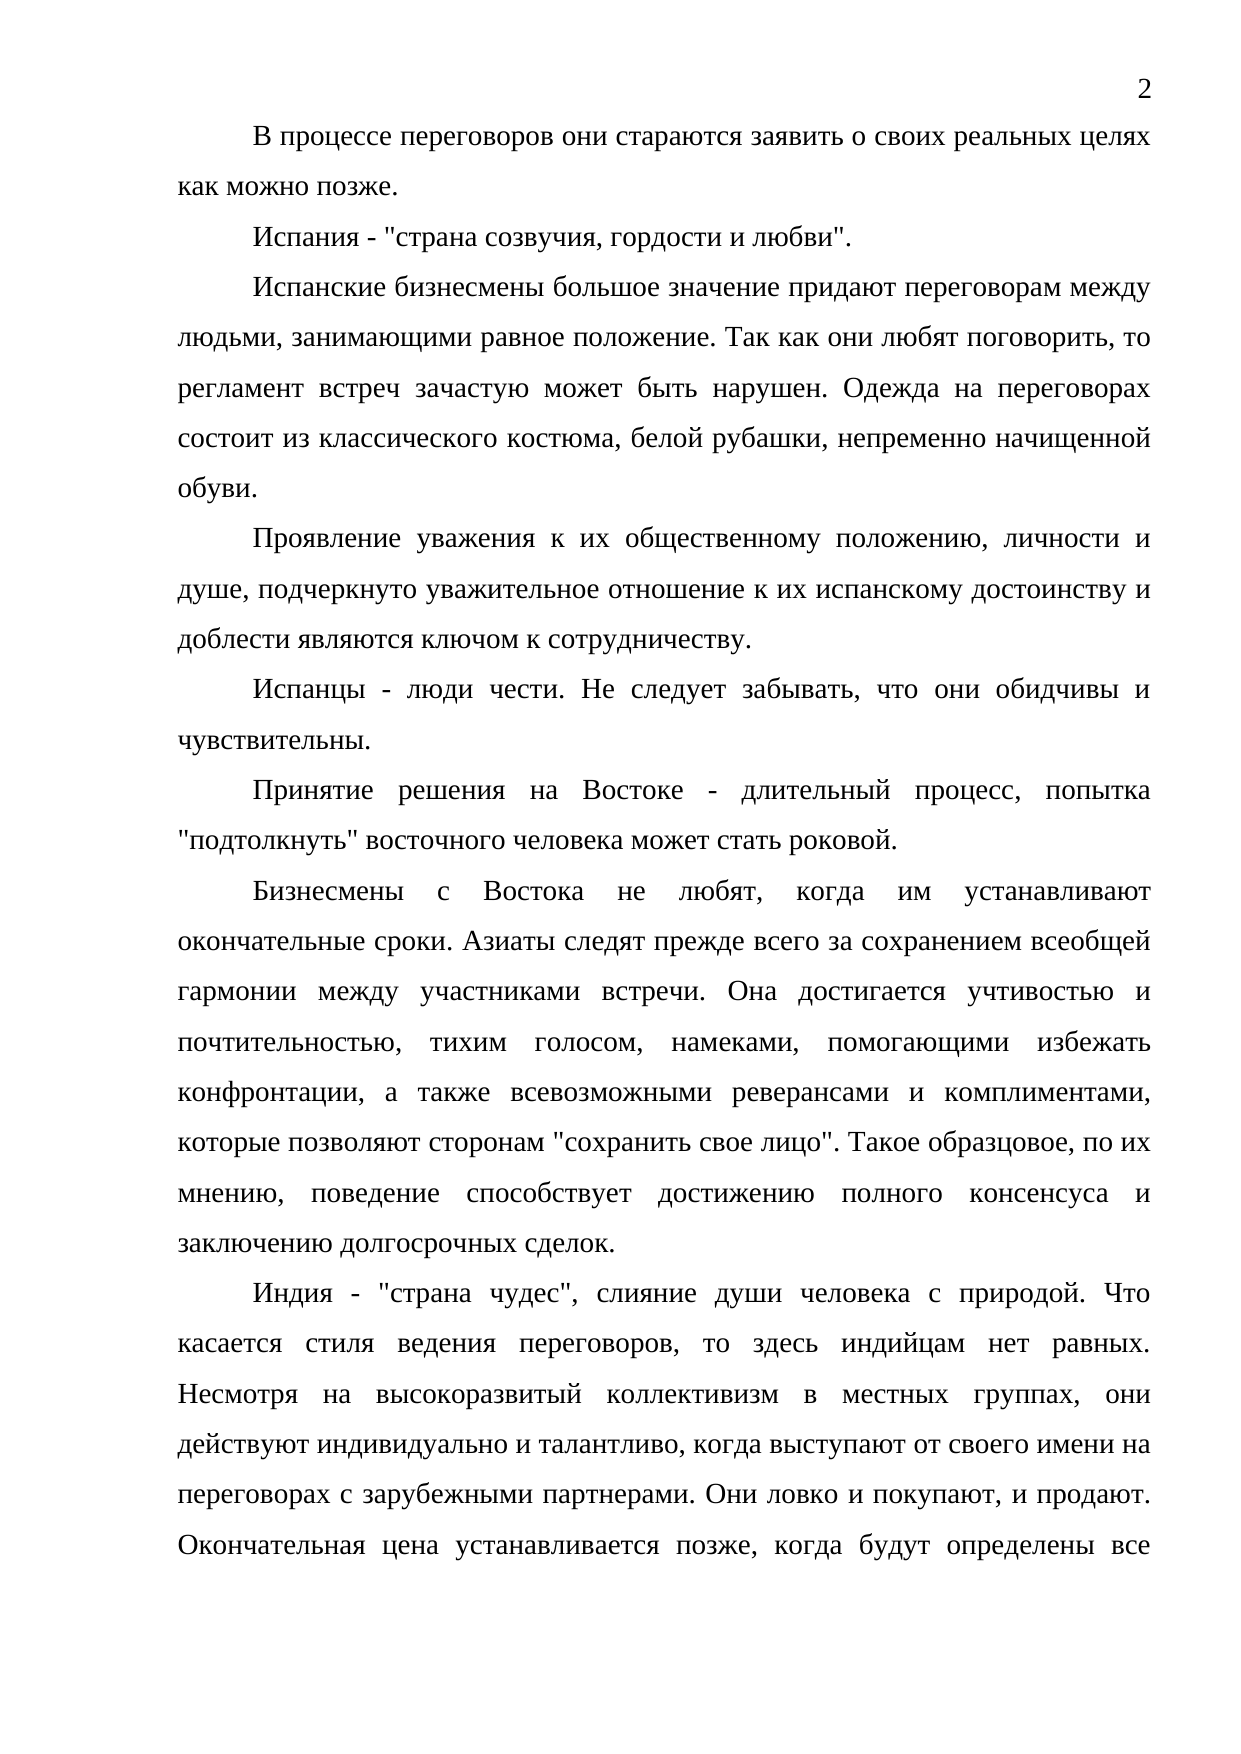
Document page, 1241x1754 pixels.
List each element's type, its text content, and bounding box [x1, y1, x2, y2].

text Бизнесмены с Востока не любят, когда им устанавливают окончательные сроки. Азиаты следят прежде всего за сохранением всеобщей гармонии между участниками встречи. Она достигается учтивостью и почтительностью, тихим голосом, намеками, помогающими избежать конфронтации, а также всевозможными реверансами и комплиментами, которые позволяют сторонам "сохранить свое лицо". Такое образцовое, по их мнению, поведение способствует достижению полного консенсуса и заключению долгосрочных сделок. [177, 873, 1152, 1258]
text Испанские бизнесмены большое значение придают переговорам между людьми, занимающими равное положение. Так как они любят поговорить, то регламент встреч зачастую может быть нарушен. Одежда на переговорах состоит из классического костюма, белой рубашки, непременно начищенной обуви. [177, 269, 1152, 504]
text Принятие решения на Востоке - длительный процесс, попытка "подтолкнуть" восточного человека может стать роковой. [177, 772, 1152, 856]
text Проявление уважения к их общественному положению, личности и душе, подчеркнуто уважительное отношение к их испанскому достоинству и доблести являются ключом к сотрудничеству. [177, 521, 1152, 655]
text Испанцы - люди чести. Не следует забывать, что они обидчивы и чувствительны. [177, 672, 1152, 755]
text Испания - "страна созвучия, гордости и любви". [177, 219, 1152, 252]
text В процессе переговоров они стараются заявить о своих реальных целях как можно позже. [177, 118, 1152, 202]
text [177, 1275, 1152, 1560]
